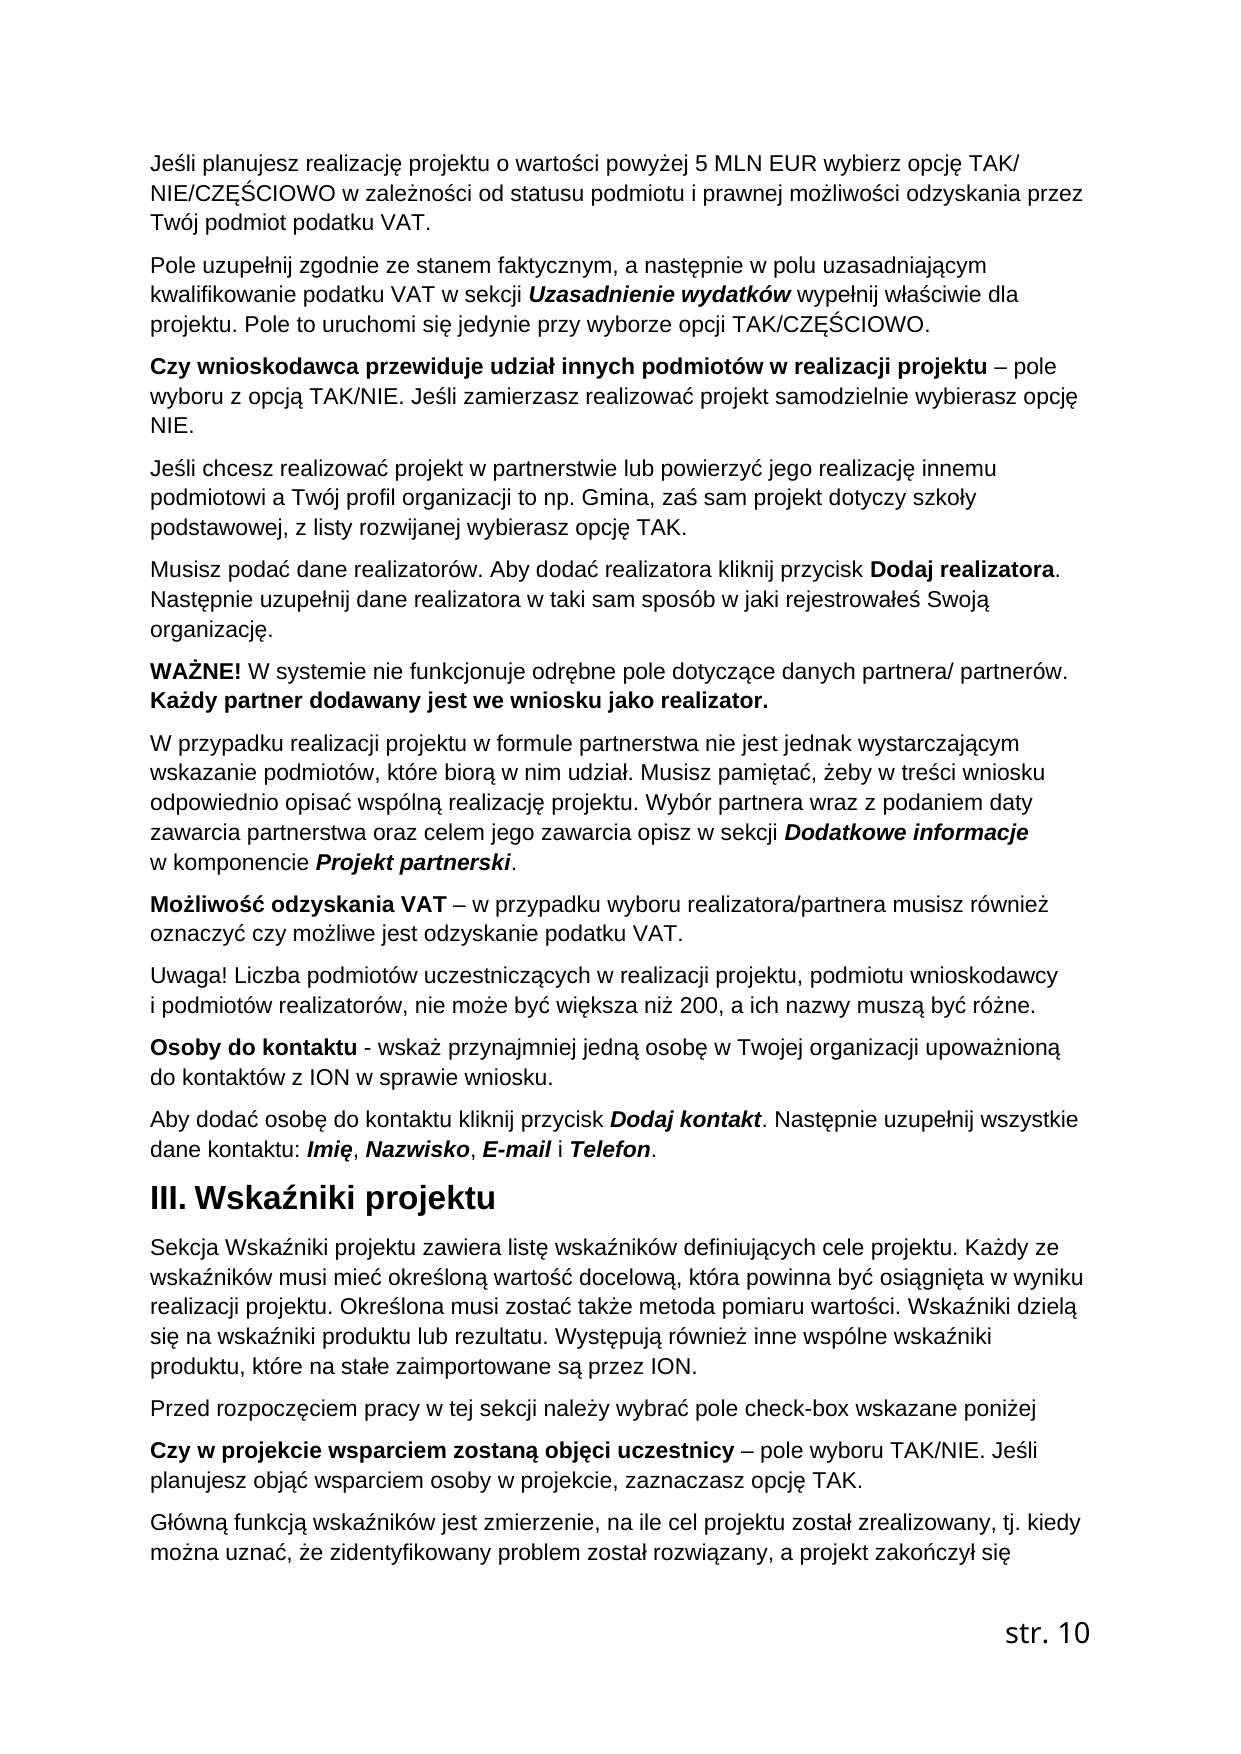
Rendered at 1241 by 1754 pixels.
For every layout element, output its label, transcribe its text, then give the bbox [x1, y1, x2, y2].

text Czy w projekcie wsparciem zostaną objęci uczestnicy – pole wyboru TAK/NIE. Jeśli planujesz objąć wsparciem osoby w projekcie, zaznaczasz opcję TAK. [150, 1437, 1090, 1493]
text Musisz podać dane realizatorów. Aby dodać realizatora kliknij przycisk Dodaj realizatora. Następnie uzupełnij dane realizatora w taki sam sposób w jaki rejestrowałeś Swoją organizację. [150, 556, 1090, 642]
text W przypadku realizacji projektu w formule partnerstwa nie jest jednak wystarczającym wskazanie podmiotów, które biorą w nim udział. Musisz pamiętać, żeby w treści wniosku odpowiednio opisać wspólną realizację projektu. Wybór partnera wraz z podaniem daty zawarcia partnerstwa oraz celem jego zawarcia opisz w sekcji Dodatkowe informacje w komponencie Projekt partnerski. [150, 730, 1090, 875]
text Jeśli planujesz realizację projektu o wartości powyżej 5 MLN EUR wybierz opcję TAK/ NIE/CZĘŚCIOWO w zależności od statusu podmiotu i prawnej możliwości odzyskania przez Twój podmiot podatku VAT. [150, 150, 1090, 236]
text Osoby do kontaktu - wskaż przynajmniej jedną osobę w Twojej organizacji upoważnioną do kontaktów z ION w sprawie wniosku. [150, 1034, 1090, 1090]
text Aby dodać osobę do kontaktu kliknij przycisk Dodaj kontakt. Następnie uzupełnij wszystkie dane kontaktu: Imię, Nazwisko, E-mail i Telefon. [150, 1106, 1090, 1162]
text Pole uzupełnij zgodnie ze stanem faktycznym, a następnie w polu uzasadniającym kwalifikowanie podatku VAT w sekcji Uzasadnienie wydatków wypełnij właściwie dla projektu. Pole to uruchomi się jedynie przy wyborze opcji TAK/CZĘŚCIOWO. [150, 252, 1090, 337]
text Jeśli chcesz realizować projekt w partnerstwie lub powierzyć jego realizację innemu podmiotowi a Twój profil organizacji to np. Gmina, zaś sam projekt dotyczy szkoły podstawowej, z listy rozwijanej wybierasz opcję TAK. [150, 455, 1090, 540]
subtitle Wskaźniki projektu [150, 1178, 1090, 1217]
text Przed rozpoczęciem pracy w tej sekcji należy wybrać pole check-box wskazane poniżej [150, 1395, 1090, 1421]
text Możliwość odzyskania VAT – w przypadku wyboru realizatora/partnera musisz również oznaczyć czy możliwe jest odzyskanie podatku VAT. [150, 891, 1090, 947]
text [150, 1509, 1090, 1565]
text Uwaga! Liczba podmiotów uczestniczących w realizacji projektu, podmiotu wnioskodawcy i podmiotów realizatorów, nie może być większa niż 200, a ich nazwy muszą być różne. [150, 962, 1090, 1018]
text Czy wnioskodawca przewiduje udział innych podmiotów w realizacji projektu – pole wyboru z opcją TAK/NIE. Jeśli zamierzasz realizować projekt samodzielnie wybierasz opcję NIE. [150, 353, 1090, 439]
text Sekcja Wskaźniki projektu zawiera listę wskaźników definiujących cele projektu. Każdy ze wskaźników musi mieć określoną wartość docelową, która powinna być osiągnięta w wyniku realizacji projektu. Określona musi zostać także metoda pomiaru wartości. Wskaźniki dzielą się na wskaźniki produktu lub rezultatu. Występują również inne wspólne wskaźniki produktu, które na stałe zaimportowane są przez ION. [150, 1234, 1090, 1379]
text WAŻNE! W systemie nie funkcjonuje odrębne pole dotyczące danych partnera/ partnerów. Każdy partner dodawany jest we wniosku jako realizator. [150, 658, 1090, 714]
